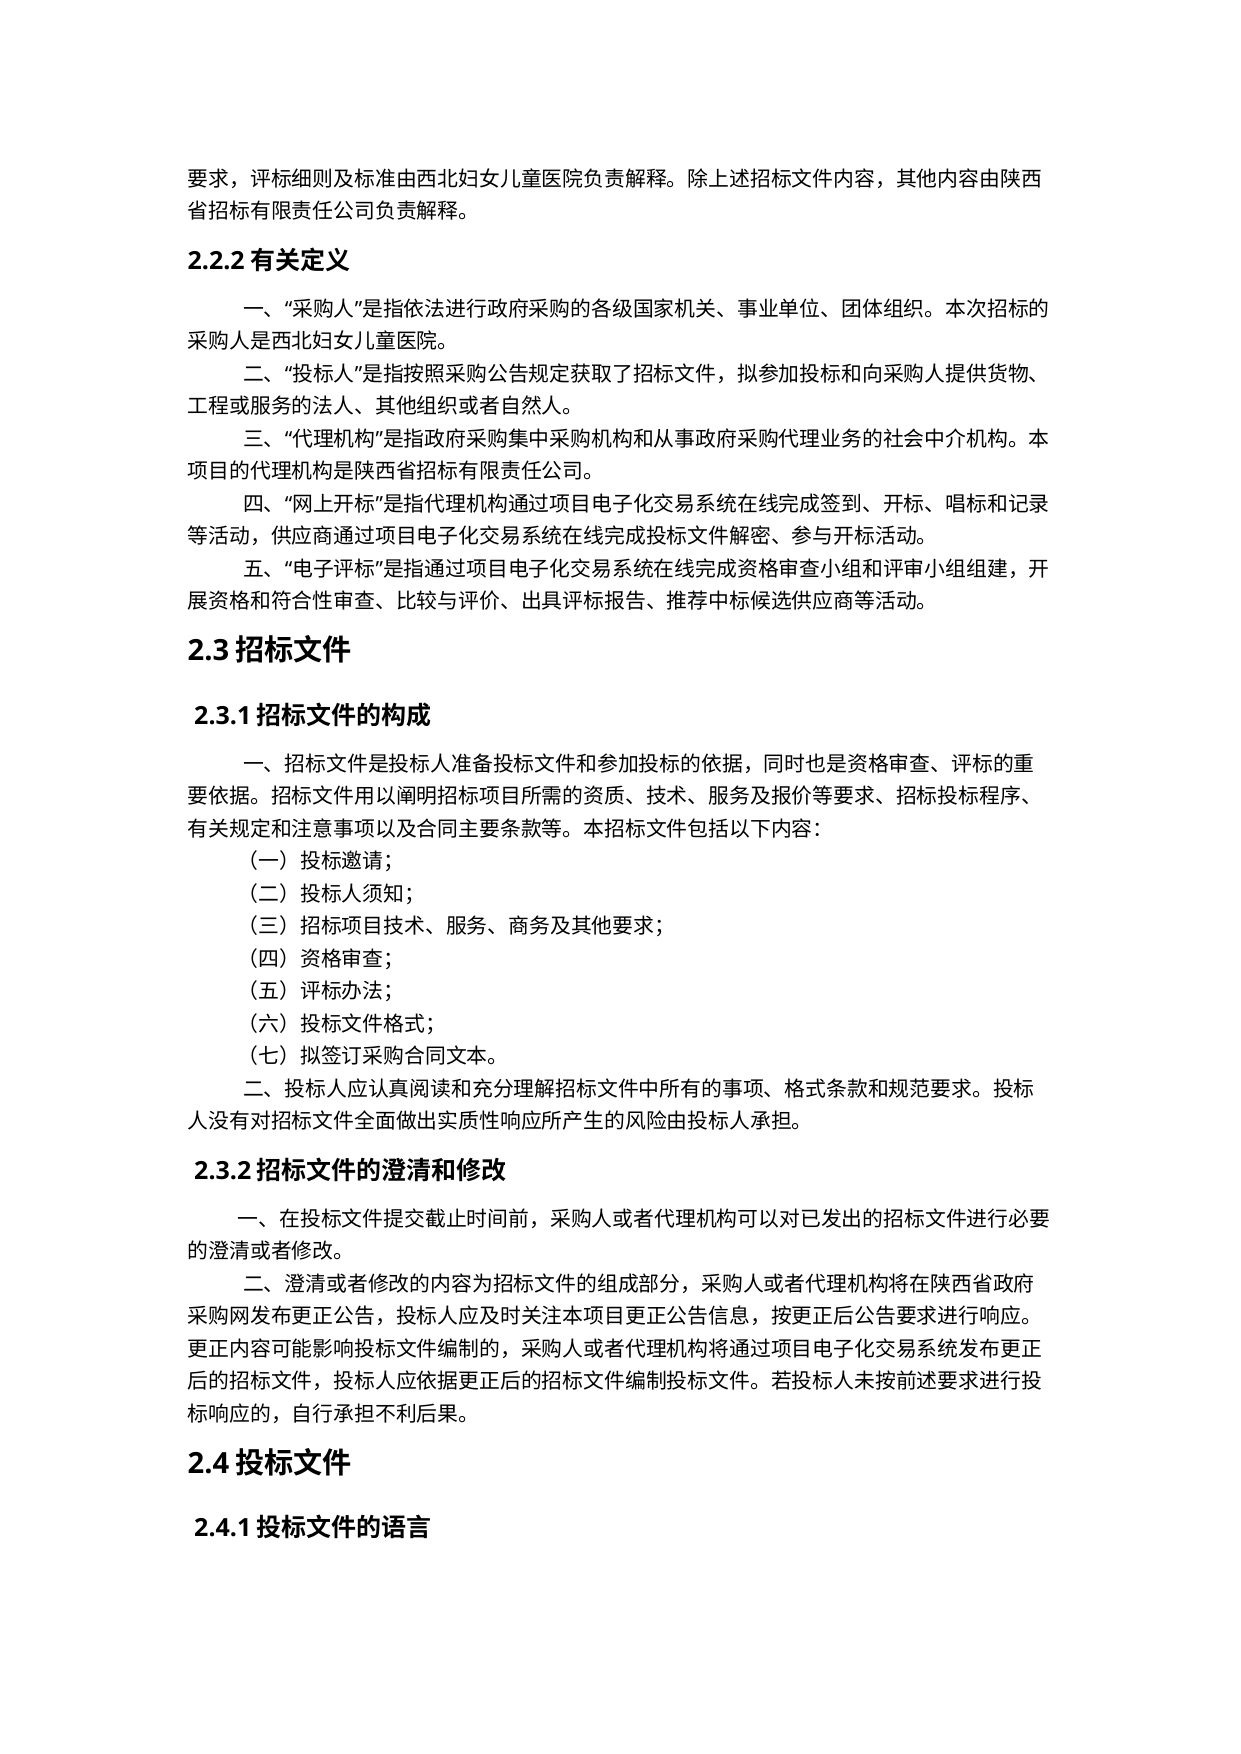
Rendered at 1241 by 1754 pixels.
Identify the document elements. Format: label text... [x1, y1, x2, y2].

text 2.3招标文件 [187, 617, 1053, 682]
text （三）招标项目技术、服务、商务及其他要求； [187, 909, 1053, 942]
text （五）评标办法； [187, 974, 1053, 1007]
text 五、“电子评标”是指通过项目电子化交易系统在线完成资格审查小组和评审小组组建，开展资格和符合性审查、比较与评价、出具评标报告、推荐中标候选供应商等活动。 [187, 552, 1053, 617]
text （二）投标人须知； [187, 877, 1053, 909]
text 一、在投标文件提交截止时间前，采购人或者代理机构可以对已发出的招标文件进行必要的澄清或者修改。 [187, 1202, 1053, 1267]
text （七）拟签订采购合同文本。 [187, 1039, 1053, 1072]
text 一、招标文件是投标人准备投标文件和参加投标的依据，同时也是资格审查、评标的重要依据。招标文件用以阐明招标项目所需的资质、技术、服务及报价等要求、招标投标程序、有关规定和注意事项以及合同主要条款等。本招标文件包括以下内容： [187, 747, 1053, 844]
text 2.4.1投标文件的语言 [187, 1494, 1053, 1559]
text 三、“代理机构”是指政府采购集中采购机构和从事政府采购代理业务的社会中介机构。本项目的代理机构是陕西省招标有限责任公司。 [187, 422, 1053, 487]
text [187, 162, 1053, 227]
text 二、投标人应认真阅读和充分理解招标文件中所有的事项、格式条款和规范要求。投标人没有对招标文件全面做出实质性响应所产生的风险由投标人承担。 [187, 1072, 1053, 1137]
text 一、“采购人”是指依法进行政府采购的各级国家机关、事业单位、团体组织。本次招标的采购人是西北妇女儿童医院。 [187, 292, 1053, 357]
text 四、“网上开标”是指代理机构通过项目电子化交易系统在线完成签到、开标、唱标和记录等活动，供应商通过项目电子化交易系统在线完成投标文件解密、参与开标活动。 [187, 487, 1053, 552]
text 2.2.2有关定义 [187, 227, 1053, 292]
text 二、澄清或者修改的内容为招标文件的组成部分，采购人或者代理机构将在陕西省政府采购网发布更正公告，投标人应及时关注本项目更正公告信息，按更正后公告要求进行响应。更正内容可能影响投标文件编制的，采购人或者代理机构将通过项目电子化交易系统发布更正后的招标文件，投标人应依据更正后的招标文件编制投标文件。若投标人未按前述要求进行投标响应的，自行承担不利后果。 [187, 1267, 1053, 1429]
text 2.3.2招标文件的澄清和修改 [187, 1137, 1053, 1202]
text （一）投标邀请； [187, 844, 1053, 877]
text （四）资格审查； [187, 942, 1053, 974]
text 二、“投标人”是指按照采购公告规定获取了招标文件，拟参加投标和向采购人提供货物、工程或服务的法人、其他组织或者自然人。 [187, 357, 1053, 422]
text 2.4投标文件 [187, 1429, 1053, 1494]
text （六）投标文件格式； [187, 1007, 1053, 1039]
text 2.3.1招标文件的构成 [187, 682, 1053, 747]
